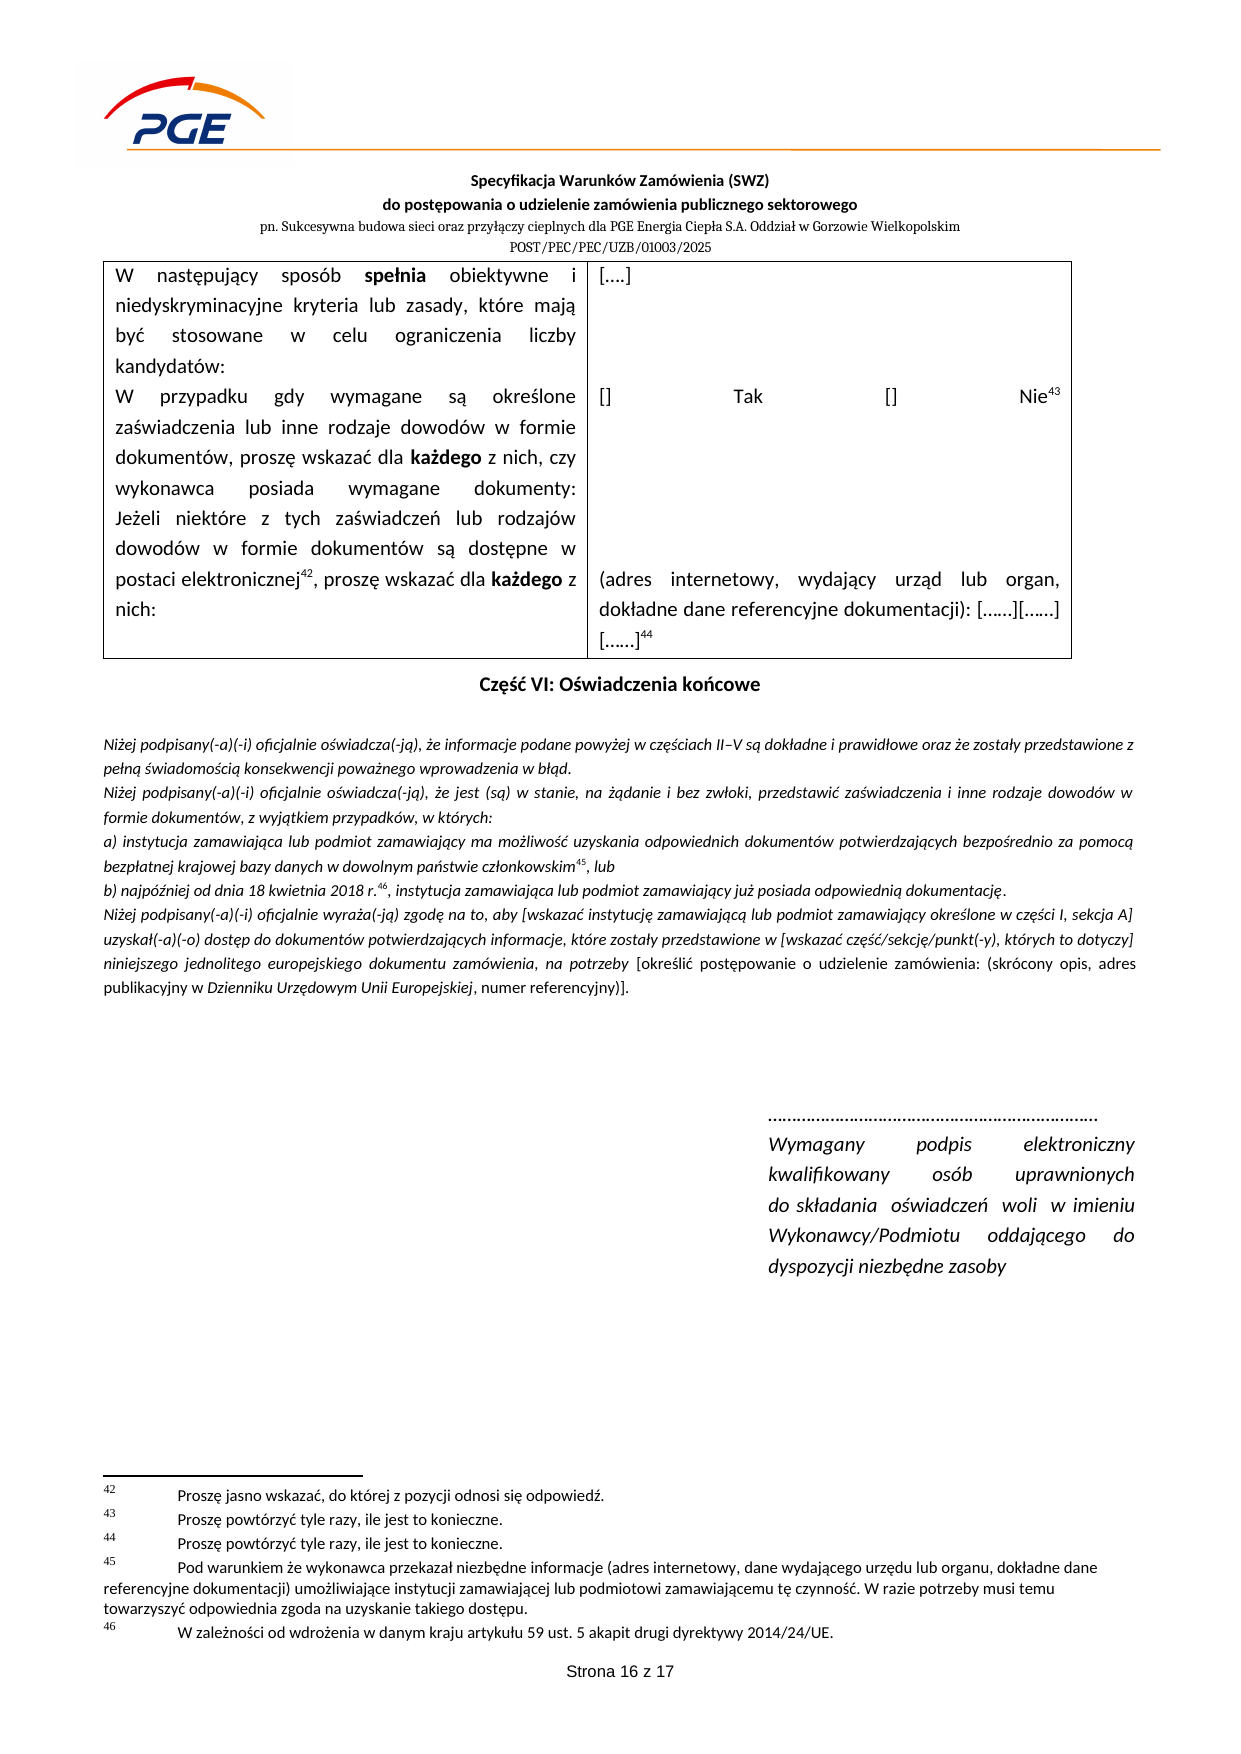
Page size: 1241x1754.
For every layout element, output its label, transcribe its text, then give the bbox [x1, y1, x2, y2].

table_cell W następujący sposób spełnia obiektywne i niedyskryminacyjne kryteria lub zasady, które mają być stosowane w celu ograniczenia liczby kandydatów: W przypadku gdy wymagane są określone zaświadczenia lub inne rodzaje dowodów w formie dokumentów, proszę wskazać dla każdego z nich, czy wykonawca posiada wymagane dokumenty: Jeżeli niektóre z tych zaświadczeń lub rodzajów dowodów w formie dokumentów są dostępne w postaci elektronicznej, proszę wskazać dla każdego z nich: [104, 262, 587, 657]
text Niżej podpisany(-a)(-i) oficjalnie oświadcza(-ją), że informacje podane powyżej w częściach II–V są dokładne i prawidłowe oraz że zostały przedstawione z pełną świadomością konsekwencji poważnego wprowadzenia w błąd. [103, 734, 1137, 779]
picture [75, 60, 294, 167]
text b) najpóźniej od dnia 18 kwietnia 2018 r., instytucja zamawiająca lub podmiot zamawiający już posiada odpowiednią dokumentację. [103, 880, 1137, 901]
text Wymagany podpis elektroniczny kwalifikowany osób uprawnionych do składania oświadczeń woli w imieniu Wykonawcy/Podmiotu oddającego do dyspozycji niezbędne zasoby [768, 1131, 1137, 1278]
title Część VI: Oświadczenia końcowe [103, 671, 1137, 696]
text a) instytucja zamawiająca lub podmiot zamawiający ma możliwość uzyskania odpowiednich dokumentów potwierdzających bezpośrednio za pomocą bezpłatnej krajowej bazy danych w dowolnym państwie członkowskim, lub [103, 831, 1137, 876]
text …………………………………………………………… [768, 1101, 1137, 1126]
text Niżej podpisany(-a)(-i) oficjalnie oświadcza(-ją), że jest (są) w stanie, na żądanie i bez zwłoki, przedstawić zaświadczenia i inne rodzaje dowodów w formie dokumentów, z wyjątkiem przypadków, w których: [103, 783, 1137, 827]
text Niżej podpisany(-a)(-i) oficjalnie wyraża(-ją) zgodę na to, aby [wskazać instytucję zamawiającą lub podmiot zamawiający określone w części I, sekcja A] uzyskał(-a)(-o) dostęp do dokumentów potwierdzających informacje, które zostały przedstawione w [wskazać część/sekcję/punkt(-y), których to dotyczy] niniejszego jednolitego europejskiego dokumentu zamówienia, na potrzeby [określić postępowanie o udzielenie zamówienia: (skrócony opis, adres publikacyjny w Dzienniku Urzędowym Unii Europejskiej, numer referencyjny)]. [103, 904, 1137, 998]
table_cell [….] [] Tak [] Nie (adres internetowy, wydający urząd lub organ, dokładne dane referencyjne dokumentacji): [……][……][……] [588, 262, 1071, 657]
